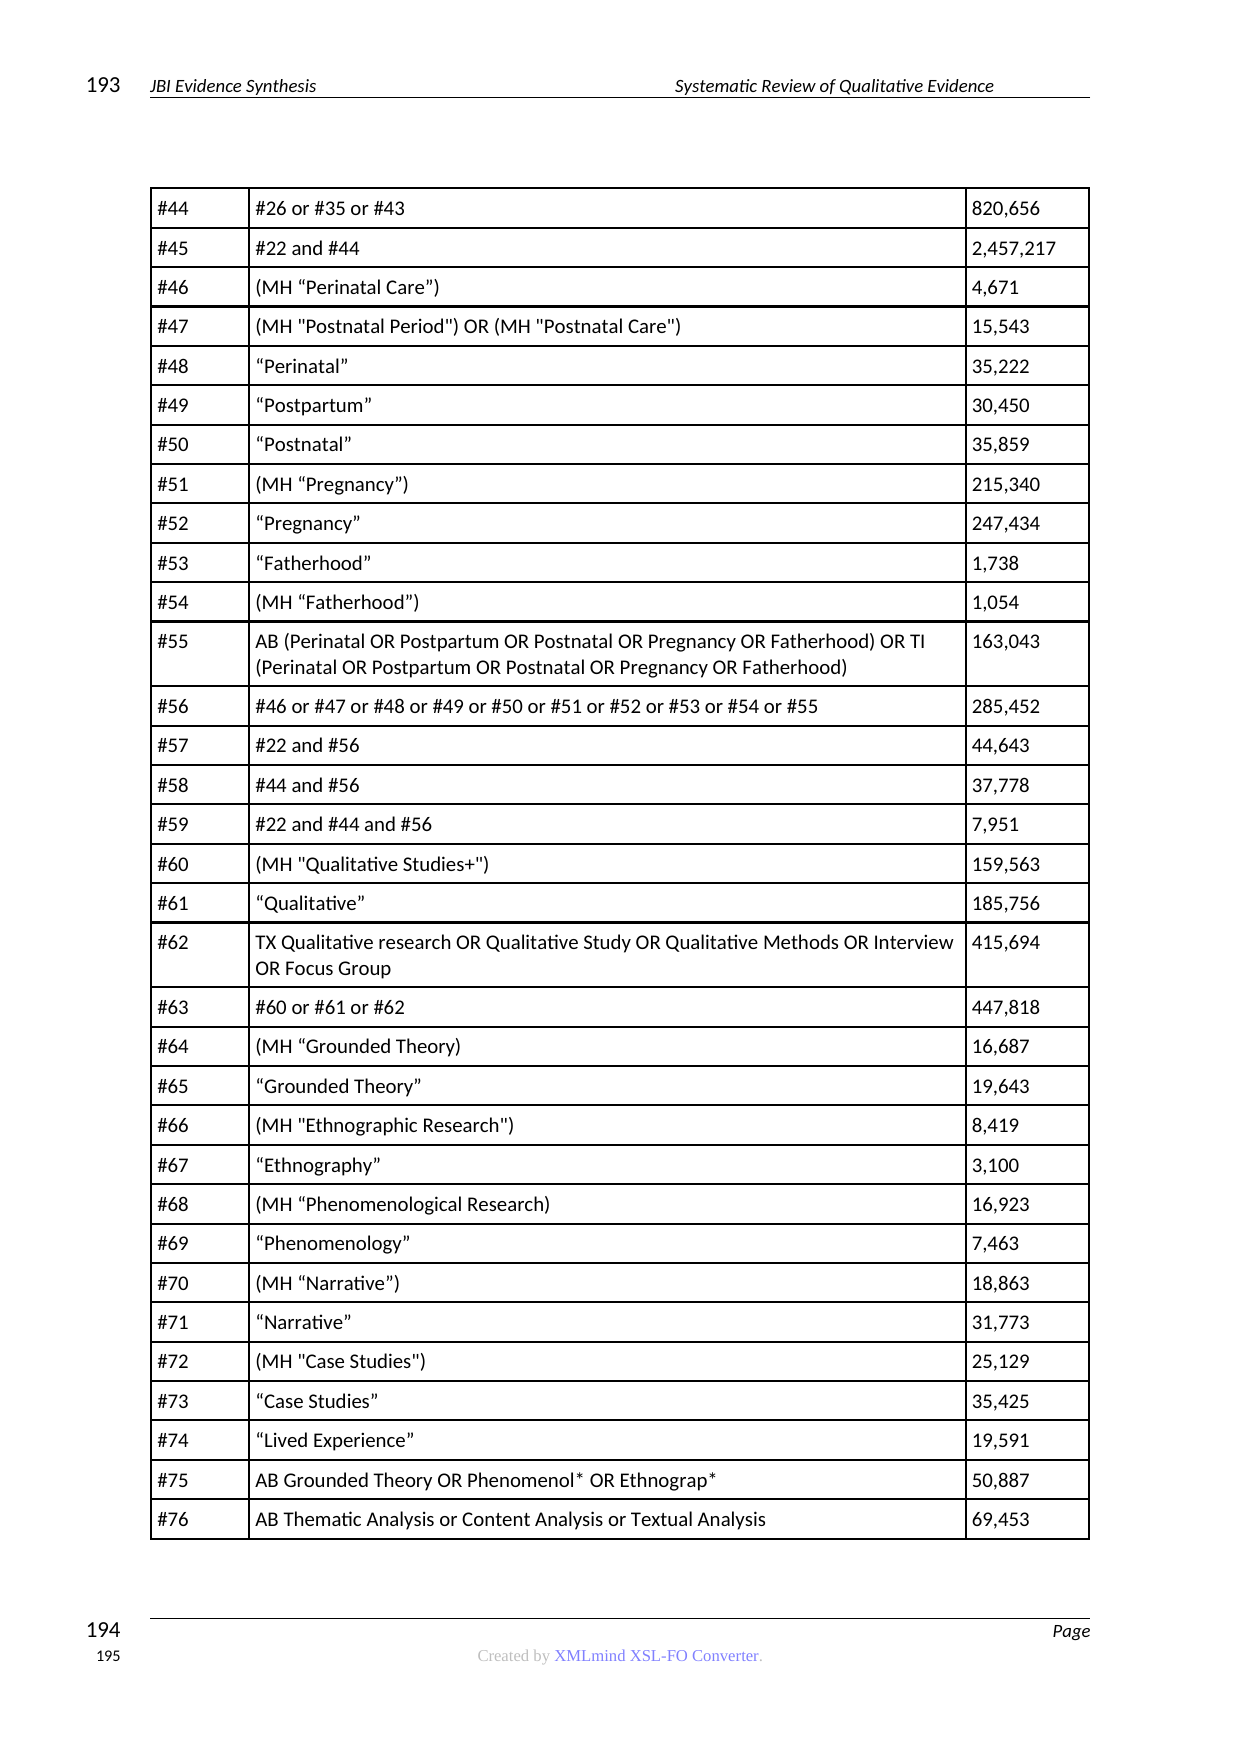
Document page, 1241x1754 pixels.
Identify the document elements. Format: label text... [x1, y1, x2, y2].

table_cell “Postnatal” [250, 426, 965, 463]
table_cell “Fatherhood” [250, 544, 965, 581]
table_cell #22 and #44 and #56 [250, 805, 965, 843]
table_cell “Case Studies” [250, 1382, 965, 1419]
table_cell #46 or #47 or #48 or #49 or #50 or #51 or #52 or #53 or #54 or #55 [250, 687, 965, 724]
table_cell 19,591 [967, 1421, 1088, 1459]
table_cell (MH "Qualitative Studies+") [250, 845, 965, 882]
table_cell 30,450 [967, 386, 1088, 423]
table_cell #71 [152, 1303, 248, 1341]
table_cell (MH "Case Studies") [250, 1343, 965, 1380]
table_cell 2,457,217 [967, 229, 1088, 266]
table_cell 7,463 [967, 1225, 1088, 1262]
table_cell (MH “Phenomenological Research) [250, 1185, 965, 1222]
table_cell AB Thematic Analysis or Content Analysis or Textual Analysis [250, 1500, 965, 1537]
table_cell 415,694 [967, 924, 1088, 986]
table_cell #72 [152, 1343, 248, 1380]
table_cell 50,887 [967, 1461, 1088, 1498]
table_cell #60 [152, 845, 248, 882]
table_cell #54 [152, 583, 248, 620]
table_cell 185,756 [967, 884, 1088, 921]
table_cell 4,671 [967, 268, 1088, 305]
table_cell 44,643 [967, 727, 1088, 764]
table_cell (MH “Narrative”) [250, 1264, 965, 1301]
table_cell 159,563 [967, 845, 1088, 882]
table_cell “Pregnancy” [250, 504, 965, 542]
table_cell #68 [152, 1185, 248, 1222]
table_cell 16,923 [967, 1185, 1088, 1222]
table_cell 8,419 [967, 1106, 1088, 1144]
table_cell 35,859 [967, 426, 1088, 463]
table_cell 3,100 [967, 1146, 1088, 1183]
table_cell #61 [152, 884, 248, 921]
table_cell #69 [152, 1225, 248, 1262]
table_cell #52 [152, 504, 248, 542]
table_cell #45 [152, 229, 248, 266]
table_cell #44 and #56 [250, 766, 965, 803]
table_cell 18,863 [967, 1264, 1088, 1301]
table_cell (MH “Pregnancy”) [250, 465, 965, 502]
table_cell #26 or #35 or #43 [250, 189, 965, 227]
table_cell #73 [152, 1382, 248, 1419]
table_cell #76 [152, 1500, 248, 1537]
table_cell #53 [152, 544, 248, 581]
table_cell #48 [152, 347, 248, 384]
table_cell #58 [152, 766, 248, 803]
table_cell (MH “Fatherhood”) [250, 583, 965, 620]
table_cell #55 [152, 623, 248, 685]
table_cell #65 [152, 1067, 248, 1104]
table_cell 35,222 [967, 347, 1088, 384]
table_cell “Phenomenology” [250, 1225, 965, 1262]
table_cell #49 [152, 386, 248, 423]
table_cell #51 [152, 465, 248, 502]
table_cell TX Qualitative research OR Qualitative Study OR Qualitative Methods OR Interview OR Focus Group [250, 924, 965, 986]
table_cell 247,434 [967, 504, 1088, 542]
table_cell (MH “Perinatal Care”) [250, 268, 965, 305]
table_cell #46 [152, 268, 248, 305]
table_cell (MH "Postnatal Period") OR (MH "Postnatal Care") [250, 308, 965, 345]
table_cell #59 [152, 805, 248, 843]
table_cell #57 [152, 727, 248, 764]
table_cell #22 and #56 [250, 727, 965, 764]
table_cell 25,129 [967, 1343, 1088, 1380]
table_cell 820,656 [967, 189, 1088, 227]
table_cell #64 [152, 1028, 248, 1065]
table_cell 19,643 [967, 1067, 1088, 1104]
table_cell (MH “Grounded Theory) [250, 1028, 965, 1065]
table_cell #63 [152, 988, 248, 1026]
table_cell 215,340 [967, 465, 1088, 502]
table_cell #66 [152, 1106, 248, 1144]
table_cell #56 [152, 687, 248, 724]
table_cell #47 [152, 308, 248, 345]
table_cell 285,452 [967, 687, 1088, 724]
table_cell #74 [152, 1421, 248, 1459]
table_cell #75 [152, 1461, 248, 1498]
table_cell #62 [152, 924, 248, 986]
table_cell 447,818 [967, 988, 1088, 1026]
table_cell AB Grounded Theory OR Phenomenol* OR Ethnograp* [250, 1461, 965, 1498]
table_cell “Postpartum” [250, 386, 965, 423]
table_cell 31,773 [967, 1303, 1088, 1341]
table_cell “Narrative” [250, 1303, 965, 1341]
table_cell “Perinatal” [250, 347, 965, 384]
table_cell 1,738 [967, 544, 1088, 581]
table_cell #60 or #61 or #62 [250, 988, 965, 1026]
table_cell #70 [152, 1264, 248, 1301]
table_cell 15,543 [967, 308, 1088, 345]
table_cell “Qualitative” [250, 884, 965, 921]
table_cell #50 [152, 426, 248, 463]
table_cell 37,778 [967, 766, 1088, 803]
table_cell (MH "Ethnographic Research") [250, 1106, 965, 1144]
table_cell AB (Perinatal OR Postpartum OR Postnatal OR Pregnancy OR Fatherhood) OR TI (Perinatal OR Postpartum OR Postnatal OR Pregnancy OR Fatherhood) [250, 623, 965, 685]
table_cell #44 [152, 189, 248, 227]
table_cell 163,043 [967, 623, 1088, 685]
table_cell “Grounded Theory” [250, 1067, 965, 1104]
table_cell 16,687 [967, 1028, 1088, 1065]
table_cell #22 and #44 [250, 229, 965, 266]
table_cell 1,054 [967, 583, 1088, 620]
table_cell 7,951 [967, 805, 1088, 843]
table_cell “Lived Experience” [250, 1421, 965, 1459]
table_cell #67 [152, 1146, 248, 1183]
table_cell 35,425 [967, 1382, 1088, 1419]
table_cell 69,453 [967, 1500, 1088, 1537]
table_cell “Ethnography” [250, 1146, 965, 1183]
